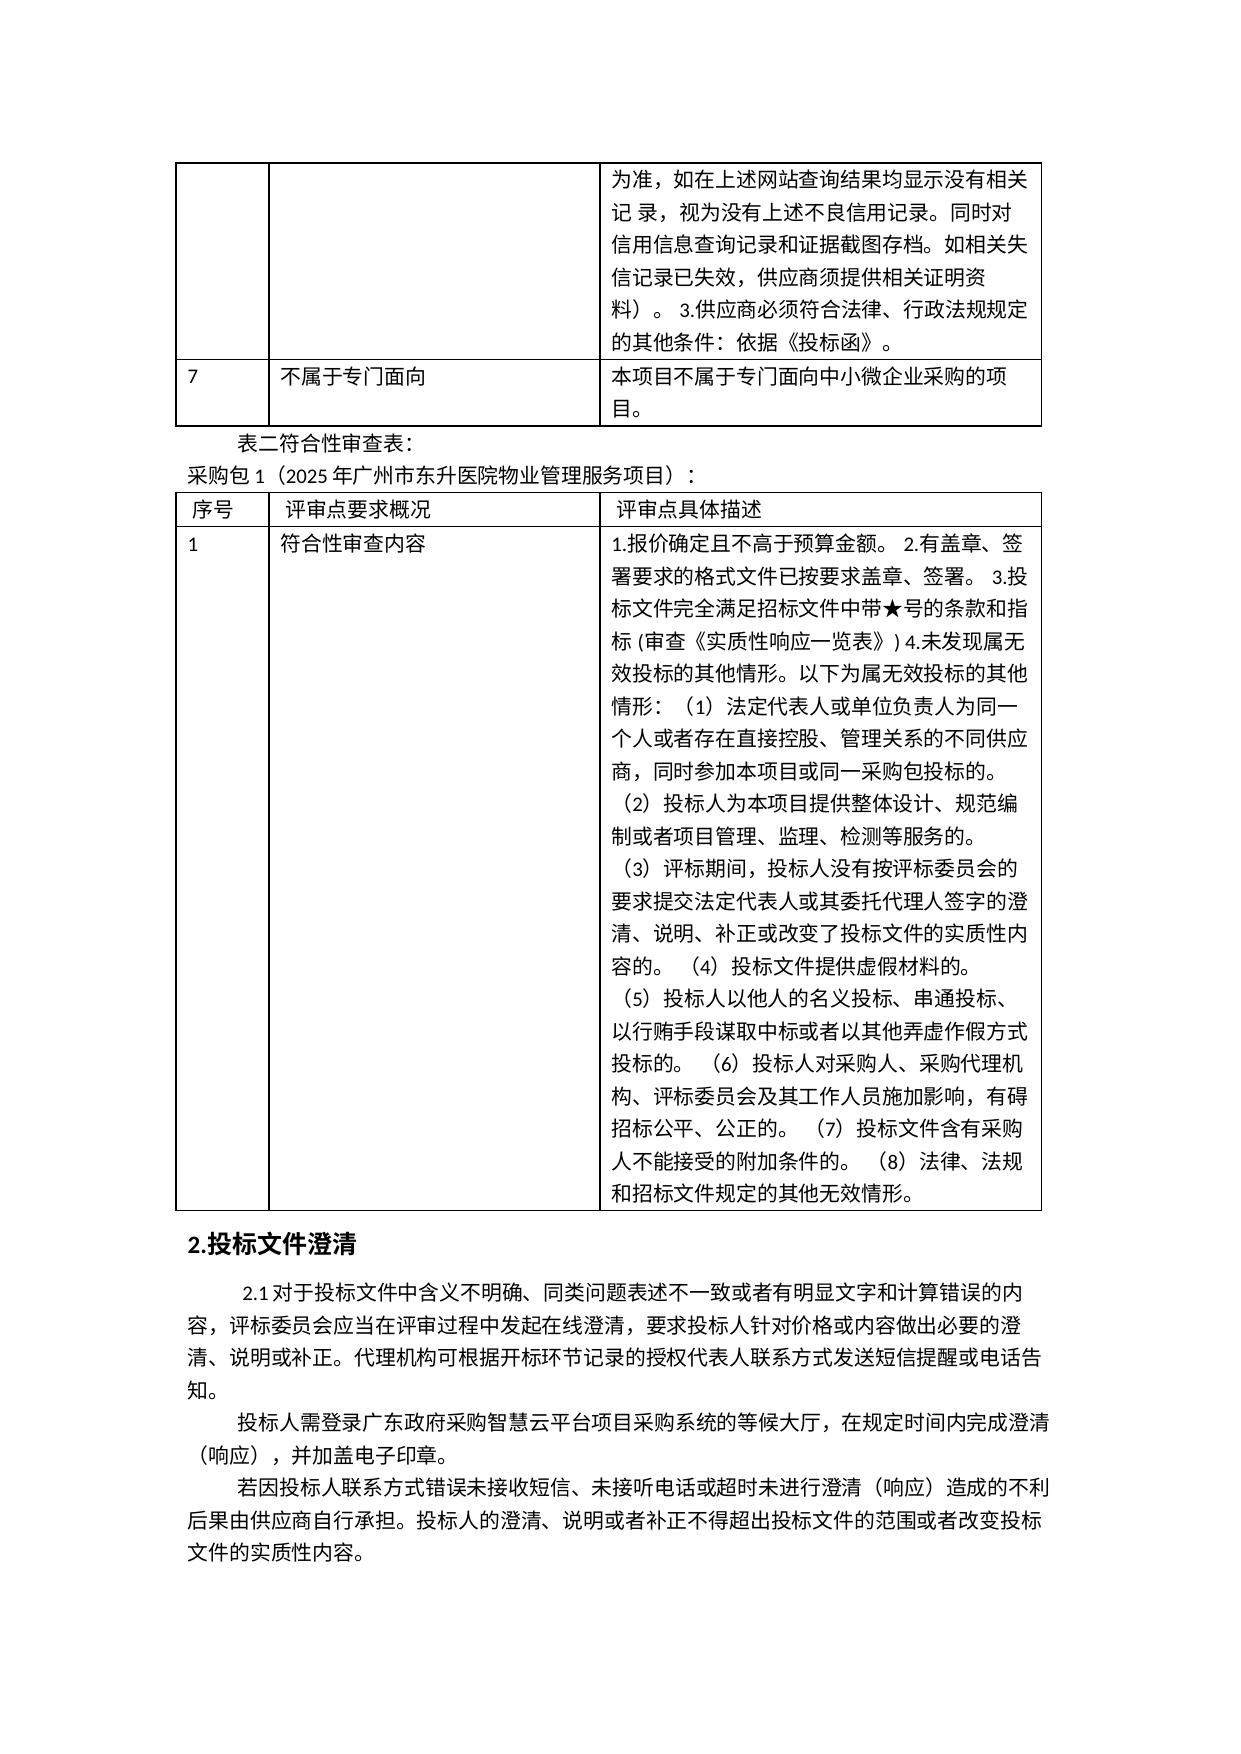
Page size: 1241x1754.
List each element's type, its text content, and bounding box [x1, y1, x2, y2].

table_cell 符合性审查内容 [270, 527, 599, 1210]
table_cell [601, 164, 1041, 358]
table_cell 不属于专门面向 [270, 360, 599, 425]
table_cell 7 [177, 360, 268, 425]
text 2.1对于投标文件中含义不明确、同类问题表述不一致或者有明显文字和计算错误的内容，评标委员会应当在评审过程中发起在线澄清，要求投标人针对价格或内容做出必要的澄清、说明或补正。代理机构可根据开标环节记录的授权代表人联系方式发送短信提醒或电话告知。 [187, 1276, 1053, 1406]
table_header 评审点要求概况 [270, 493, 599, 526]
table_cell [270, 164, 599, 358]
text 投标人需登录广东政府采购智慧云平台项目采购系统的等候大厅，在规定时间内完成澄清（响应），并加盖电子印章。 [187, 1406, 1053, 1471]
text 采购包1（2025年广州市东升医院物业管理服务项目）： [187, 459, 1053, 492]
table_header 序号 [177, 493, 268, 526]
table_cell 1.报价确定且不高于预算金额。 2.有盖章、签署要求的格式文件已按要求盖章、签署。 3.投标文件完全满足招标文件中带★号的条款和指标 (审查《实质性响应一览表》) 4.未发现属无效投标的其他情形。以下为属无效投标的其他情形：（1）法定代表人或单位负责人为同一个人或者存在直接控股、管理关系的不同供应商，同时参加本项目或同一采购包投标的。 （2）投标人为本项目提供整体设计、规范编制或者项目管理、监理、检测等服务的。（3）评标期间，投标人没有按评标委员会的要求提交法定代表人或其委托代理人签字的澄清、说明、补正或改变了投标文件的实质性内容的。 （4）投标文件提供虚假材料的。 （5）投标人以他人的名义投标、串通投标、以行贿手段谋取中标或者以其他弄虚作假方式投标的。 （6）投标人对采购人、采购代理机构、评标委员会及其工作人员施加影响，有碍招标公平、公正的。 （7）投标文件含有采购人不能接受的附加条件的。 （8）法律、法规和招标文件规定的其他无效情形。 [601, 527, 1041, 1210]
text 若因投标人联系方式错误未接收短信、未接听电话或超时未进行澄清（响应）造成的不利后果由供应商自行承担。投标人的澄清、说明或者补正不得超出投标文件的范围或者改变投标文件的实质性内容。 [187, 1471, 1053, 1569]
text 2.投标文件澄清 [187, 1211, 1053, 1276]
table_cell 6 [177, 164, 268, 358]
text 表二符合性审查表： [187, 427, 1053, 459]
table_header 评审点具体描述 [601, 493, 1041, 526]
table_cell 本项目不属于专门面向中小微企业采购的项目。 [601, 360, 1041, 425]
table_cell 1 [177, 527, 268, 1210]
